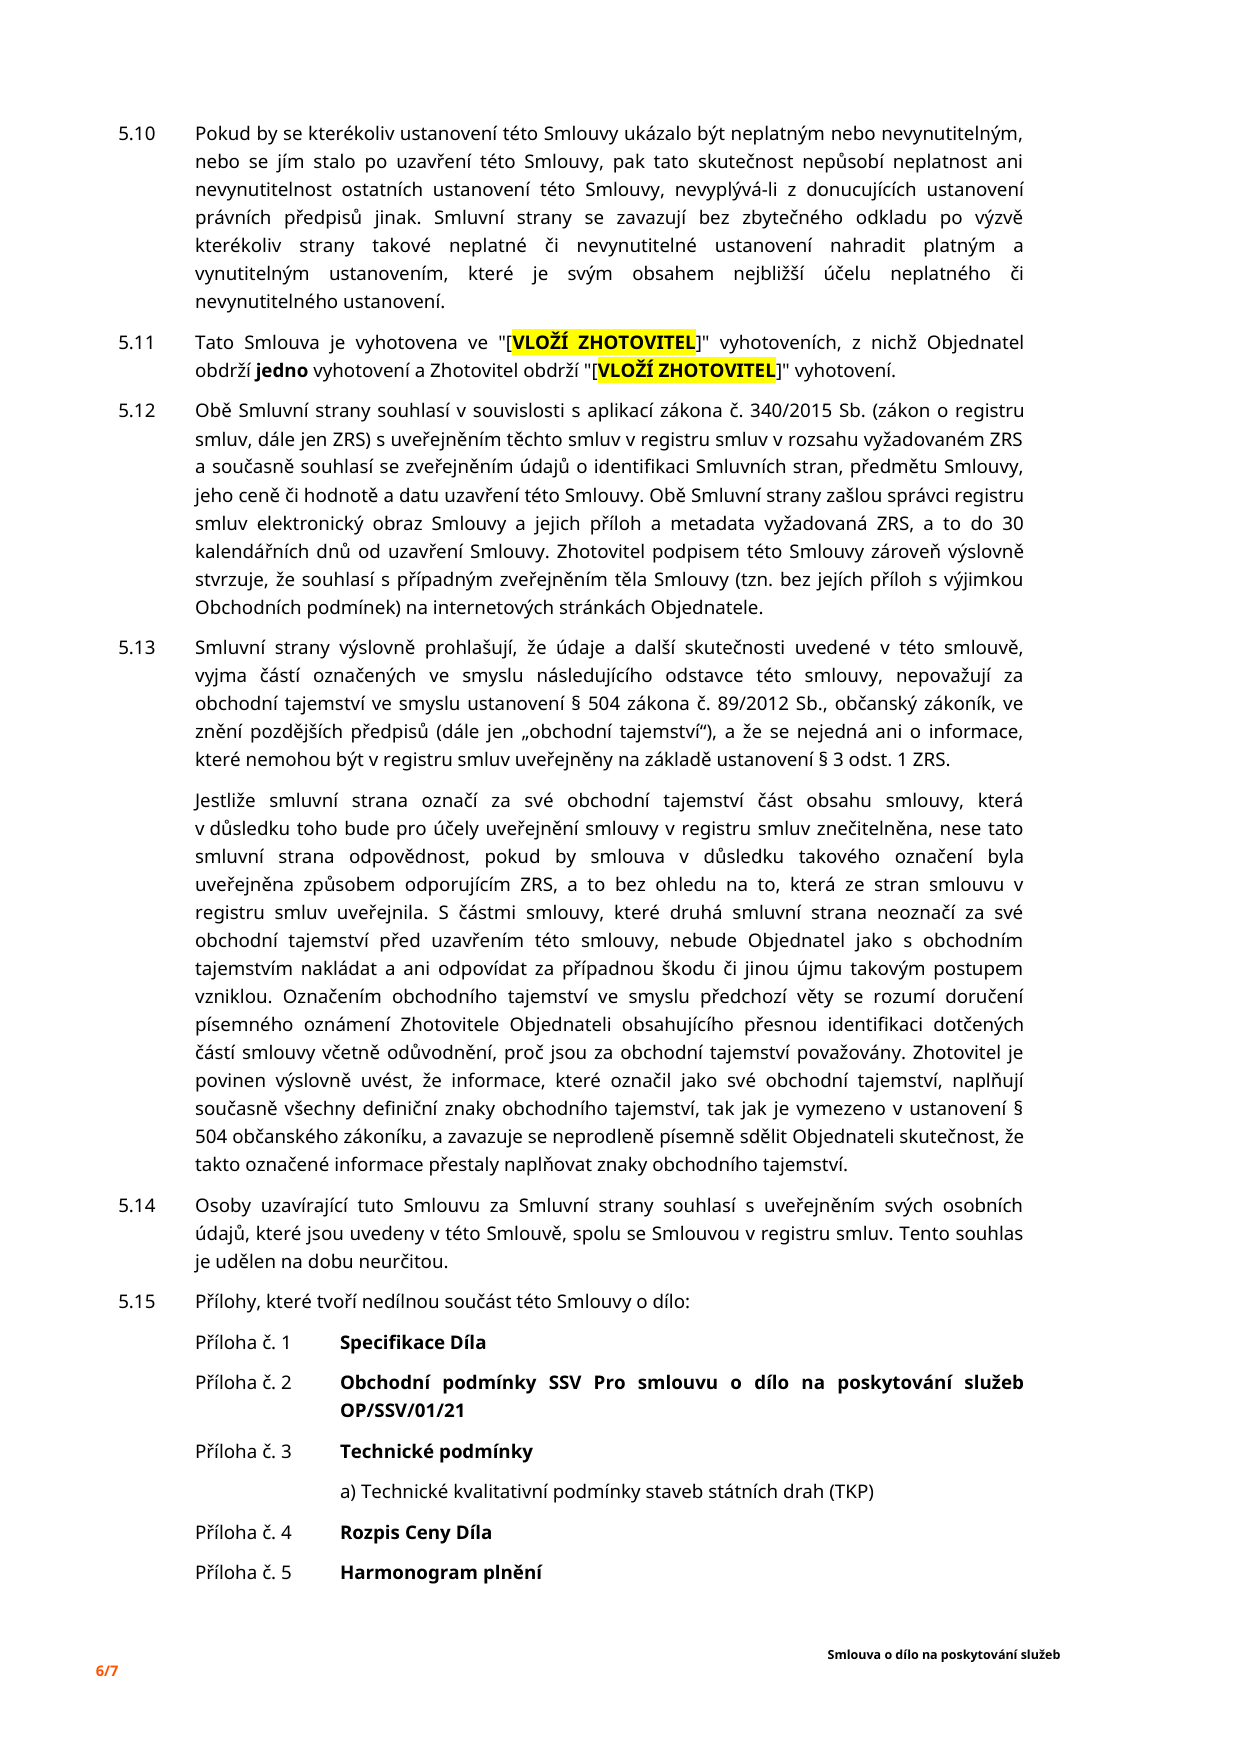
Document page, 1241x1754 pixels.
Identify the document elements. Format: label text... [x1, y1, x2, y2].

text Smluvní strany výslovně prohlašují, že údaje a další skutečnosti uvedené v této smlouvě, vyjma částí označených ve smyslu následujícího odstavce této smlouvy, nepovažují za obchodní tajemství ve smyslu ustanovení § 504 zákona č. 89/2012 Sb., občanský zákoník, ve znění pozdějších předpisů (dále jen „obchodní tajemství“), a že se nejedná ani o informace, které nemohou být v registru smluv uveřejněny na základě ustanovení § 3 odst. 1 ZRS. [118, 634, 1024, 772]
text Tato Smlouva je vyhotovena ve "[VLOŽÍ ZHOTOVITEL]" vyhotoveních, z nichž Objednatel obdrží jedno vyhotovení a Zhotovitel obdrží "[VLOŽÍ ZHOTOVITEL]" vyhotovení. [118, 329, 1024, 383]
text Příloha č. 5 Harmonogram plnění [195, 1559, 1024, 1585]
text Příloha č. 4 Rozpis Ceny Díla [195, 1519, 1024, 1544]
text Jestliže smluvní strana označí za své obchodní tajemství část obsahu smlouvy, která v důsledku toho bude pro účely uveřejnění smlouvy v registru smluv znečitelněna, nese tato smluvní strana odpovědnost, pokud by smlouva v důsledku takového označení byla uveřejněna způsobem odporujícím ZRS, a to bez ohledu na to, která ze stran smlouvu v registru smluv uveřejnila. S částmi smlouvy, které druhá smluvní strana neoznačí za své obchodní tajemství před uzavřením této smlouvy, nebude Objednatel jako s obchodním tajemstvím nakládat a ani odpovídat za případnou škodu či jinou újmu takovým postupem vzniklou. Označením obchodního tajemství ve smyslu předchozí věty se rozumí doručení písemného oznámení Zhotovitele Objednateli obsahujícího přesnou identifikaci dotčených částí smlouvy včetně odůvodnění, proč jsou za obchodní tajemství považovány. Zhotovitel je povinen výslovně uvést, že informace, které označil jako své obchodní tajemství, naplňují současně všechny definiční znaky obchodního tajemství, tak jak je vymezeno v ustanovení § 504 občanského zákoníku, a zavazuje se neprodleně písemně sdělit Objednateli skutečnost, že takto označené informace přestaly naplňovat znaky obchodního tajemství. [195, 787, 1024, 1177]
text Obě Smluvní strany souhlasí v souvislosti s aplikací zákona č. 340/2015 Sb. (zákon o registru smluv, dále jen ZRS) s uveřejněním těchto smluv v registru smluv v rozsahu vyžadovaném ZRS a současně souhlasí se zveřejněním údajů o identifikaci Smluvních stran, předmětu Smlouvy, jeho ceně či hodnotě a datu uzavření této Smlouvy. Obě Smluvní strany zašlou správci registru smluv elektronický obraz Smlouvy a jejich příloh a metadata vyžadovaná ZRS, a to do 30 kalendářních dnů od uzavření Smlouvy. Zhotovitel podpisem této Smlouvy zároveň výslovně stvrzuje, že souhlasí s případným zveřejněním těla Smlouvy (tzn. bez jejích příloh s výjimkou Obchodních podmínek) na internetových stránkách Objednatele. [118, 398, 1024, 619]
text Příloha č. 3 Technické podmínky [195, 1438, 1024, 1463]
text a) Technické kvalitativní podmínky staveb státních drah (TKP) [340, 1478, 1024, 1504]
text Příloha č. 2 Obchodní podmínky SSV Pro smlouvu o dílo na poskytování služeb OP/SSV/01/21 [195, 1369, 1024, 1423]
text Pokud by se kterékoliv ustanovení této Smlouvy ukázalo být neplatným nebo nevynutitelným, nebo se jím stalo po uzavření této Smlouvy, pak tato skutečnost nepůsobí neplatnost ani nevynutitelnost ostatních ustanovení této Smlouvy, nevyplývá-li z donucujících ustanovení právních předpisů jinak. Smluvní strany se zavazují bez zbytečného odkladu po výzvě kterékoliv strany takové neplatné či nevynutitelné ustanovení nahradit platným a vynutitelným ustanovením, které je svým obsahem nejbližší účelu neplatného či nevynutitelného ustanovení. [118, 121, 1024, 314]
text Osoby uzavírající tuto Smlouvu za Smluvní strany souhlasí s uveřejněním svých osobních údajů, které jsou uvedeny v této Smlouvě, spolu se Smlouvou v registru smluv. Tento souhlas je udělen na dobu neurčitou. [118, 1192, 1024, 1273]
text Přílohy, které tvoří nedílnou součást této Smlouvy o dílo: [118, 1288, 1024, 1314]
text Příloha č. 1 Specifikace Díla [195, 1329, 1024, 1354]
